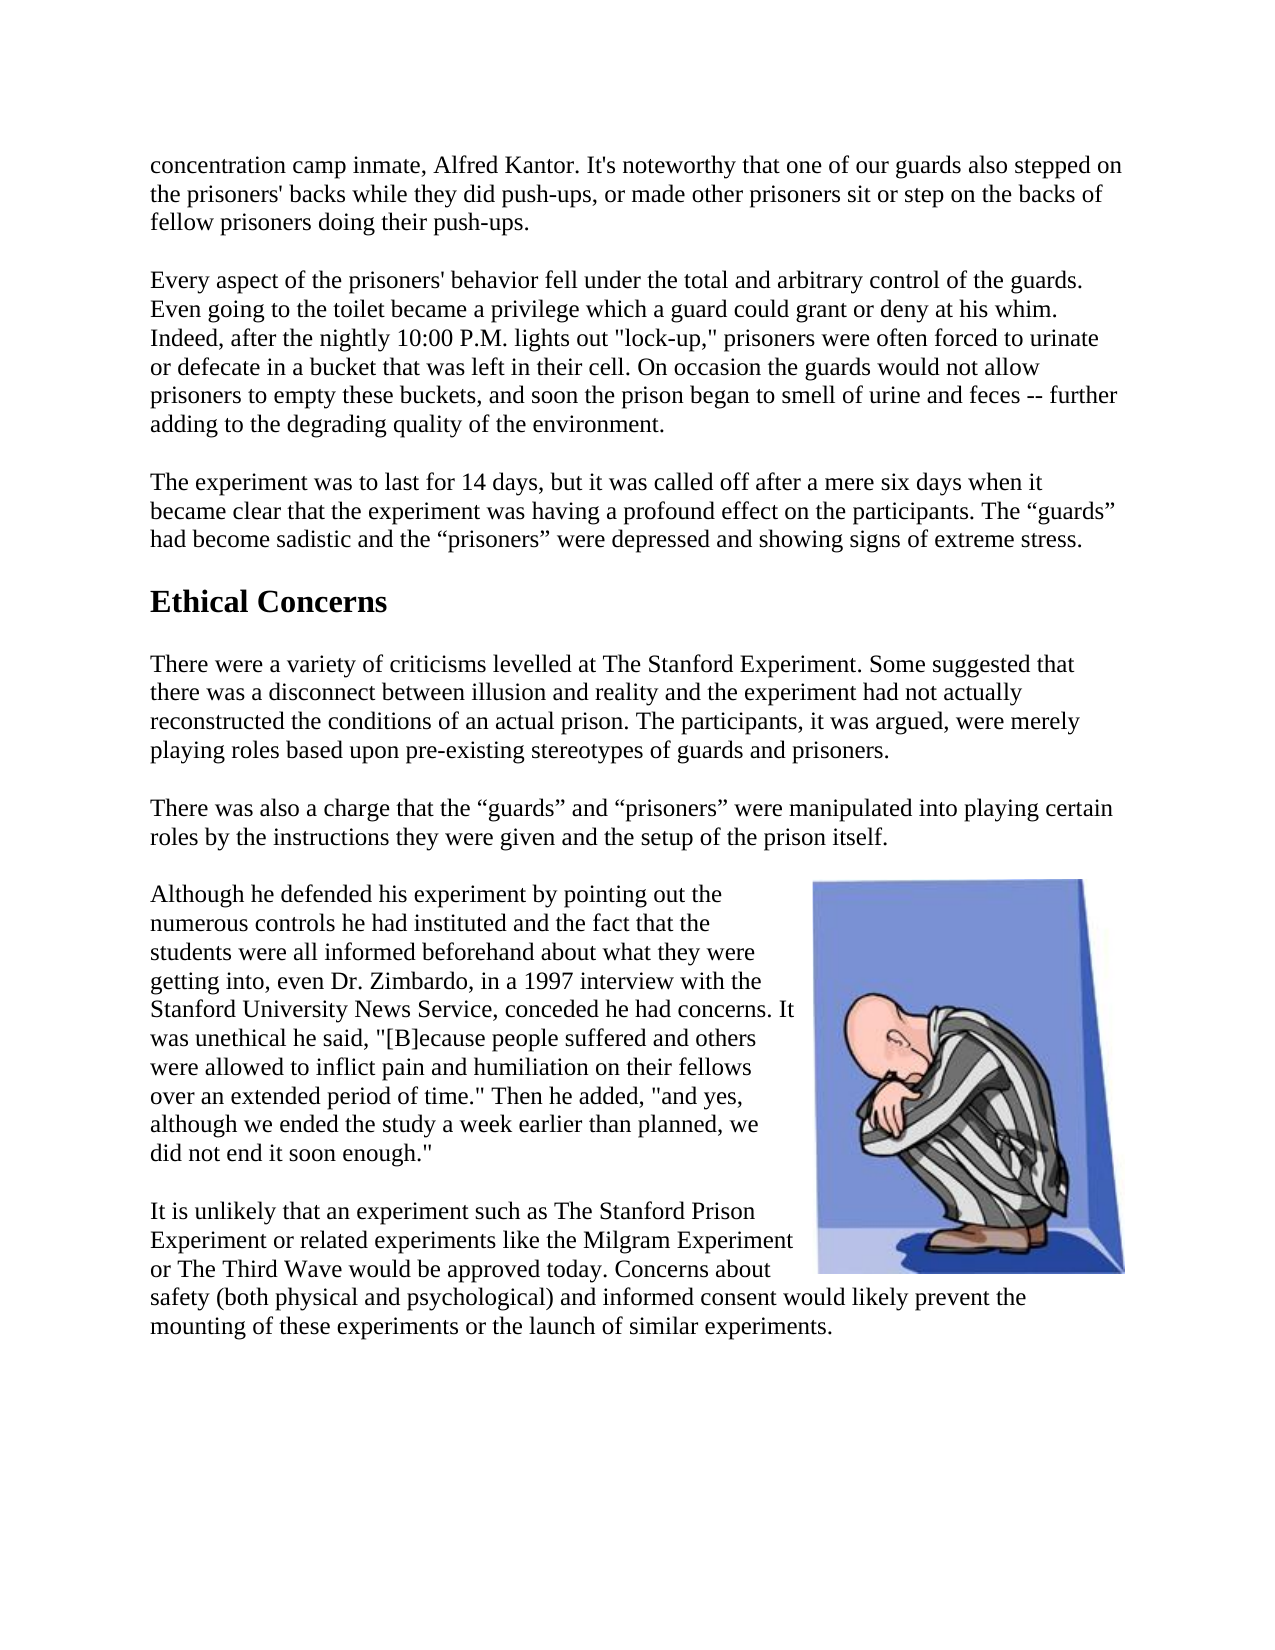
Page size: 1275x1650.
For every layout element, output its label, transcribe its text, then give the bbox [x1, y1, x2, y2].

text Although he defended his experiment by pointing out the numerous controls he had instituted and the fact that the students were all informed beforehand about what they were getting into, even Dr. Zimbardo, in a 1997 interview with the Stanford University News Service, conceded he had concerns. It was unethical he said, "[B]ecause people suffered and others were allowed to inflict pain and humiliation on their fellows over an extended period of time." Then he added, "and yes, although we ended the study a week earlier than planned, we did not end it soon enough." [150, 879, 812, 1167]
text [150, 150, 1125, 236]
text Ethical Concerns [150, 582, 1125, 619]
picture [812, 879, 1125, 1274]
text It is unlikely that an experiment such as The Stanford Prison Experiment or related experiments like the Milgram Experiment or The Third Wave would be approved today. Concerns about safety (both physical and psychological) and informed consent would likely prevent the mounting of these experiments or the launch of similar experiments. [150, 1196, 1125, 1340]
text There was also a charge that the “guards” and “prisoners” were manipulated into playing certain roles by the instructions they were given and the setup of the prison itself. [150, 793, 1125, 850]
text The experiment was to last for 14 days, but it was called off after a mere six days when it became clear that the experiment was having a profound effect on the participants. The “guards” had become sadistic and the “prisoners” were depressed and showing signs of extreme stress. [150, 467, 1125, 553]
text Every aspect of the prisoners' behavior fell under the total and arbitrary control of the guards. Even going to the toilet became a privilege which a guard could grant or deny at his whim. Indeed, after the nightly 10:00 P.M. lights out "lock-up," prisoners were often forced to urinate or defecate in a bucket that was left in their cell. On occasion the guards would not allow prisoners to empty these buckets, and soon the prison began to smell of urine and feces -- further adding to the degrading quality of the environment. [150, 265, 1125, 438]
text There were a variety of criticisms levelled at The Stanford Experiment. Some suggested that there was a disconnect between illusion and reality and the experiment had not actually reconstructed the conditions of an actual prison. The participants, it was argued, were merely playing roles based upon pre-existing stereotypes of guards and prisoners. [150, 649, 1125, 764]
